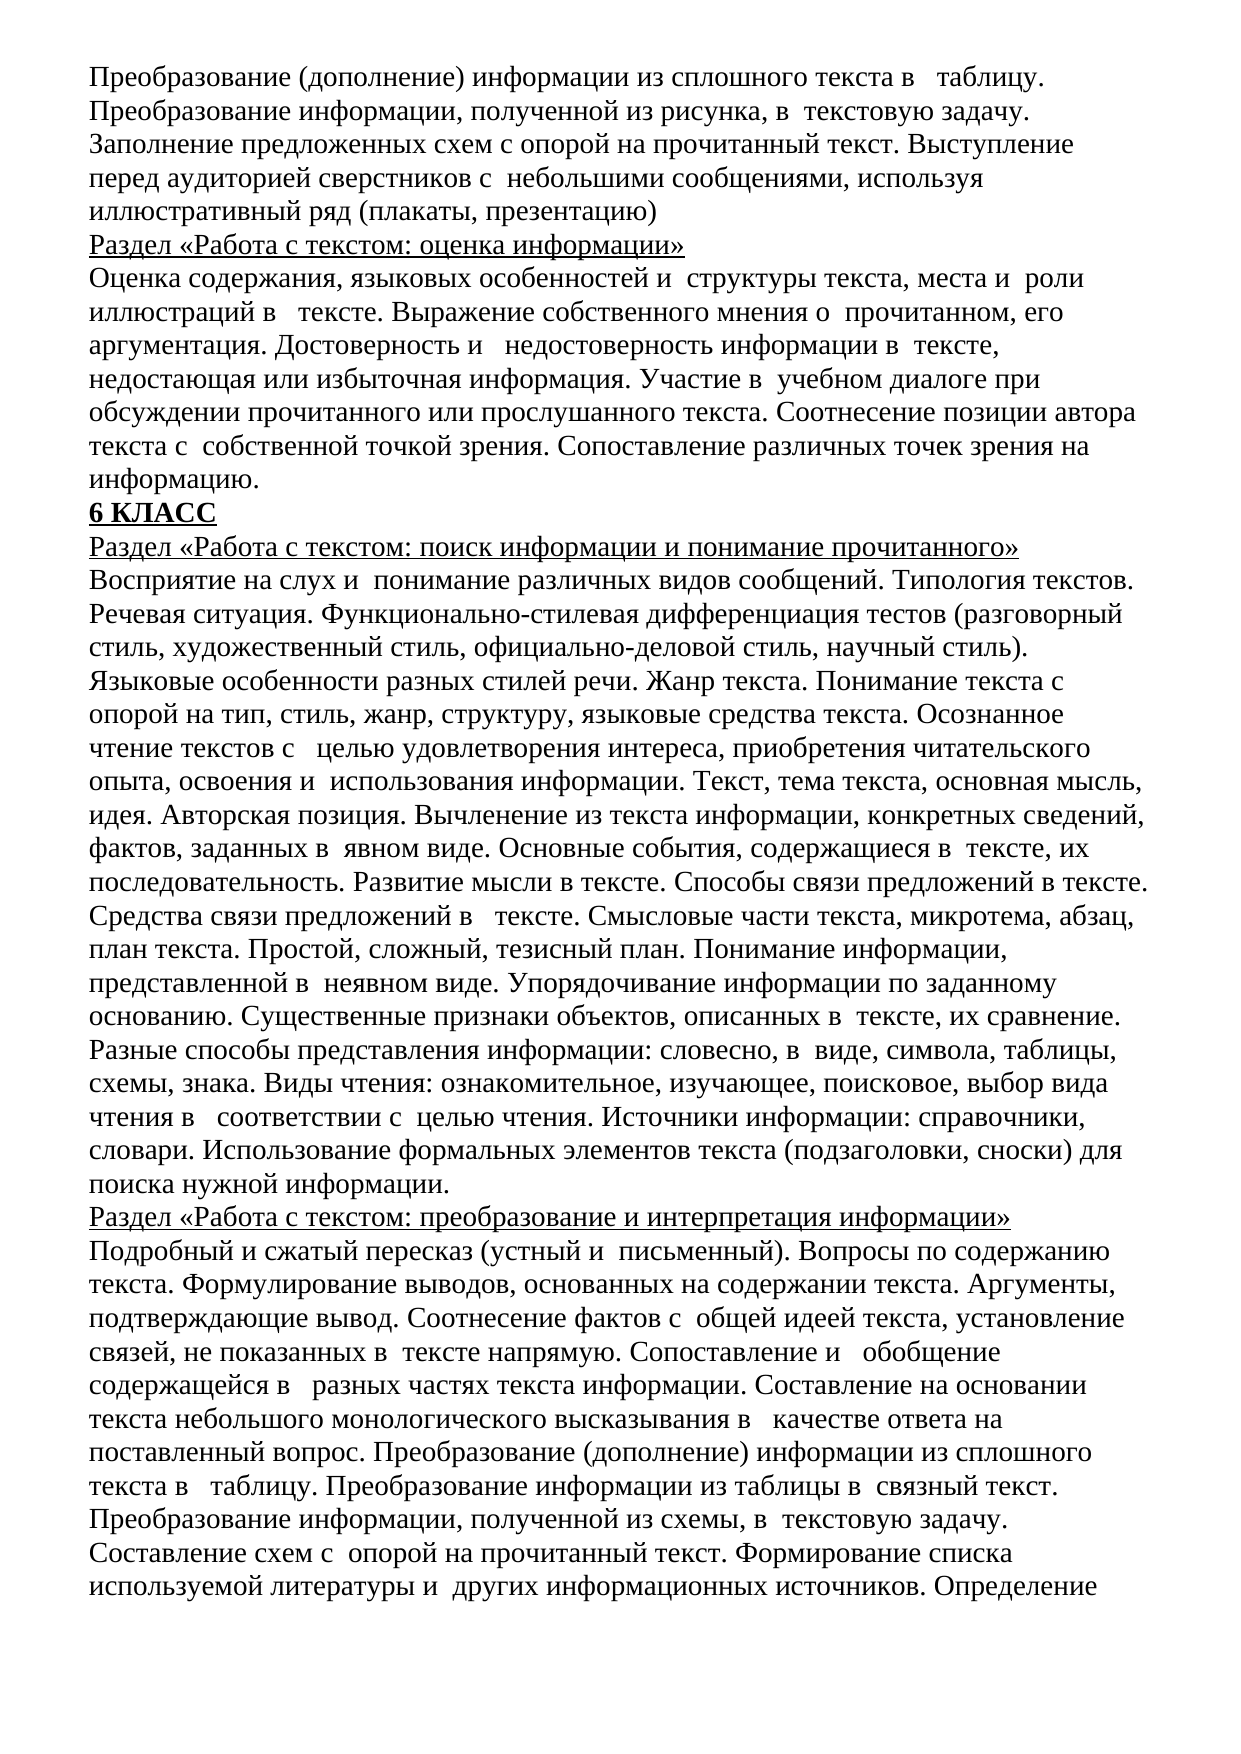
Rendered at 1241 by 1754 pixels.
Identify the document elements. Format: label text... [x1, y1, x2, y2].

text Раздел «Работа с текстом: оценка информации» [89, 227, 1152, 260]
text словари. Использование формальных элементов текста (подзаголовки, сноски) для поиска нужной информации. [89, 1132, 1152, 1199]
text информацию. [89, 462, 1152, 495]
text Раздел «Работа с текстом: преобразование и интерпретация информации» [89, 1199, 1152, 1233]
text Подробный и сжатый пересказ (устный и письменный). Вопросы по содержанию текста. Формулирование выводов, основанных на содержании текста. Аргументы, [89, 1233, 1152, 1300]
text Преобразование (дополнение) информации из сплошного текста в таблицу. Преобразование информации, полученной из рисунка, в текстовую задачу. Заполнение предложенных схем с опорой на прочитанный текст. Выступление перед аудиторией сверстников с небольшими сообщениями, используя иллюстративный ряд (плакаты, презентацию) [89, 59, 1152, 227]
text Раздел «Работа с текстом: поиск информации и понимание прочитанного» [89, 529, 1152, 562]
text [89, 1468, 1152, 1602]
text 6 КЛАСС [89, 495, 1152, 529]
text подтверждающие вывод. Соотнесение фактов с общей идеей текста, установление связей, не показанных в тексте напрямую. Сопоставление и обобщение содержащейся в разных частях текста информации. Составление на основании текста небольшого монологического высказывания в качестве ответа на поставленный вопрос. Преобразование (дополнение) информации из сплошного [89, 1300, 1152, 1468]
text Восприятие на слух и понимание различных видов сообщений. Типология текстов. Речевая ситуация. Функционально-стилевая дифференциация тестов (разговорный [89, 562, 1152, 629]
text стиль, художественный стиль, официально-деловой стиль, научный стиль). Языковые особенности разных стилей речи. Жанр текста. Понимание текста с опорой на тип, стиль, жанр, структуру, языковые средства текста. Осознанное чтение текстов с целью удовлетворения интереса, приобретения читательского опыта, освоения и использования информации. Текст, тема текста, основная мысль, идея. Авторская позиция. Вычленение из текста информации, конкретных сведений, фактов, заданных в явном виде. Основные события, содержащиеся в тексте, их последовательность. Развитие мысли в тексте. Способы связи предложений в тексте. Средства связи предложений в тексте. Смысловые части текста, микротема, абзац, план текста. Простой, сложный, тезисный план. Понимание информации, представленной в неявном виде. Упорядочивание информации по заданному основанию. Существенные признаки объектов, описанных в тексте, их сравнение. Разные способы представления информации: словесно, в виде, символа, таблицы, схемы, знака. Виды чтения: ознакомительное, изучающее, поисковое, выбор вида чтения в соответствии с целью чтения. Источники информации: справочники, [89, 629, 1152, 1132]
text Оценка содержания, языковых особенностей и структуры текста, места и роли иллюстраций в тексте. Выражение собственного мнения о прочитанном, его аргументация. Достоверность и недостоверность информации в тексте, недостающая или избыточная информация. Участие в учебном диалоге при обсуждении прочитанного или прослушанного текста. Соотнесение позиции автора текста с собственной точкой зрения. Сопоставление различных точек зрения на [89, 260, 1152, 462]
